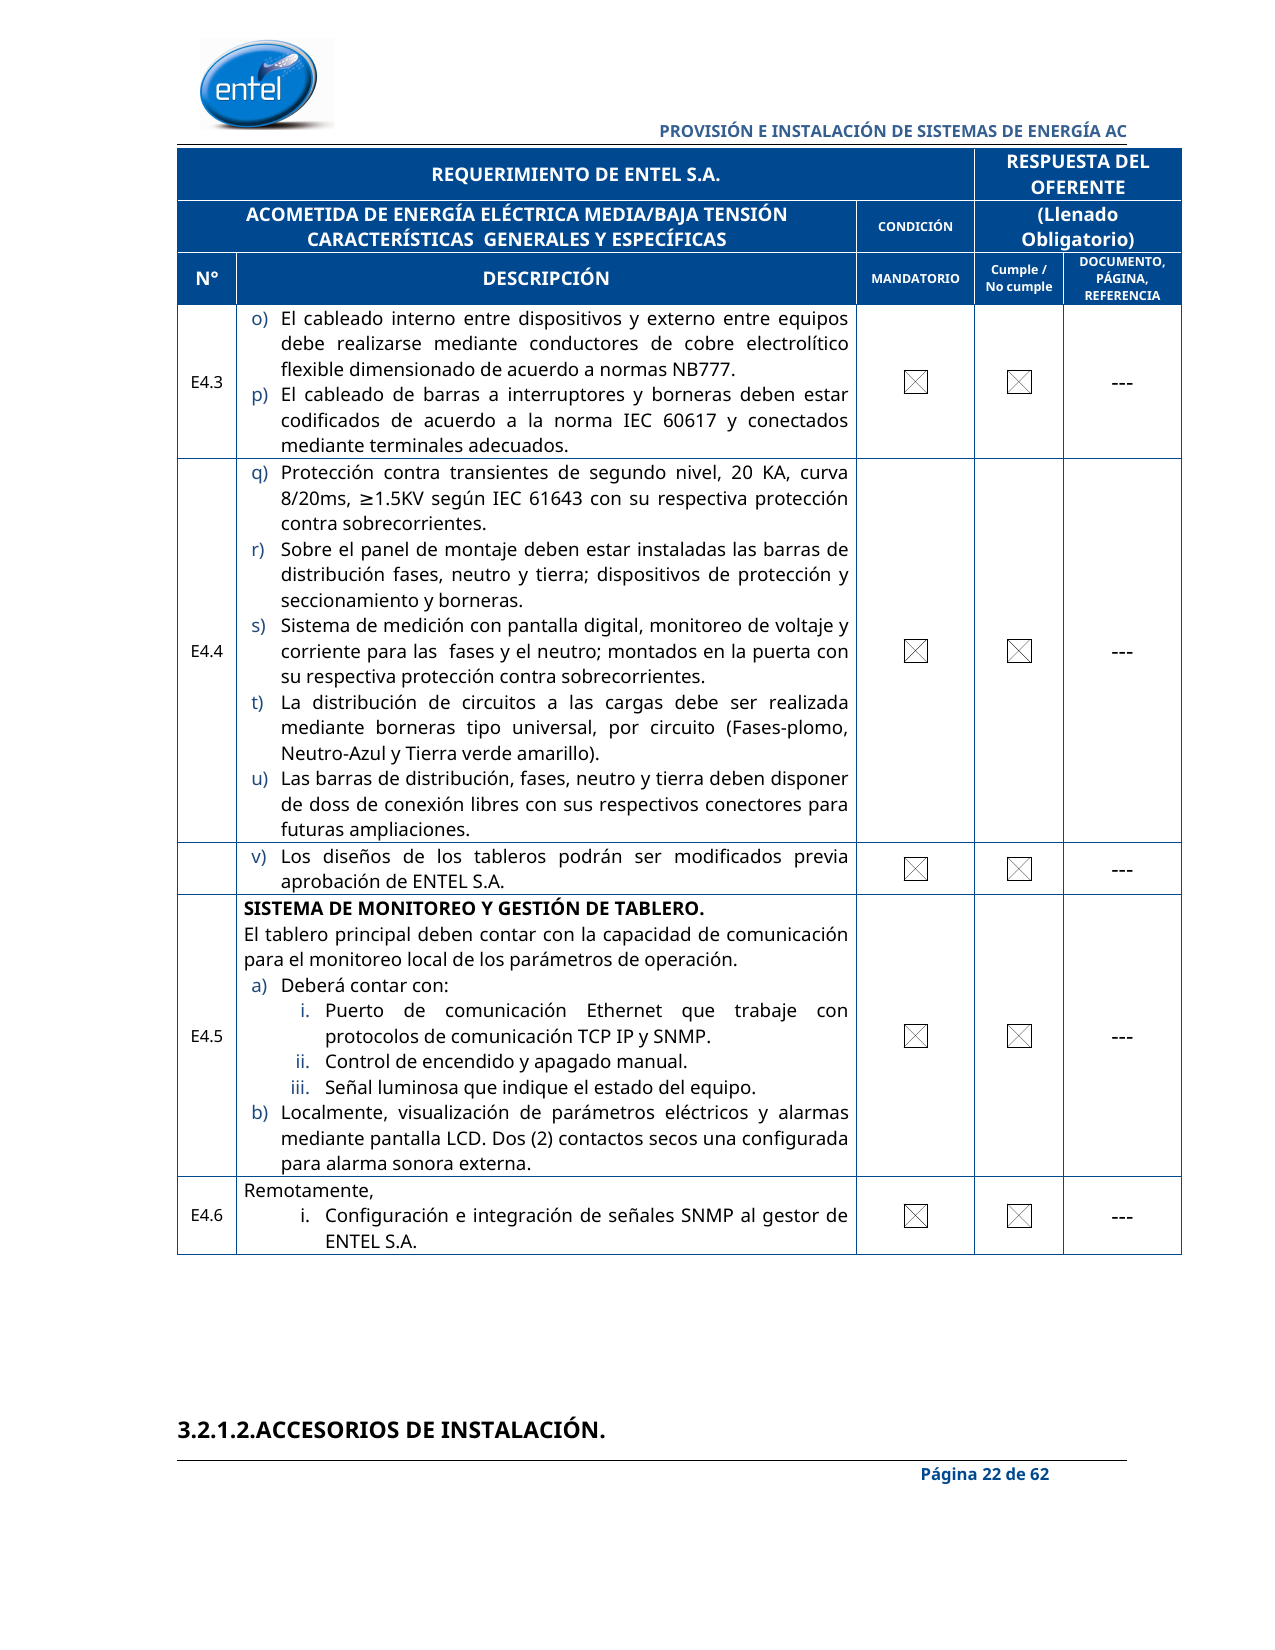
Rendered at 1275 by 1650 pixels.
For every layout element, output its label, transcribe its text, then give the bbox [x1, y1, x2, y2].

table_cell SISTEMA DE MONITOREO Y GESTIÓN DE TABLERO. El tablero principal deben contar con la capacidad de comunicación para el monitoreo local de los parámetros de operación. Deberá contar con: Puerto de comunicación Ethernet que trabaje con protocolos de comunicación TCP IP y SNMP. Control de encendido y apagado manual. Señal luminosa que indique el estado del equipo. Localmente, visualización de parámetros eléctricos y alarmas mediante pantalla LCD. Dos (2) contactos secos una configurada para alarma sonora externa. [237, 895, 856, 1176]
table_cell Protección contra transientes de segundo nivel, 20 KA, curva 8/20ms, ≥1.5KV según IEC 61643 con su respectiva protección contra sobrecorrientes. Sobre el panel de montaje deben estar instaladas las barras de distribución fases, neutro y tierra; dispositivos de protección y seccionamiento y borneras. Sistema de medición con pantalla digital, monitoreo de voltaje y corriente para las fases y el neutro; montados en la puerta con su respectiva protección contra sobrecorrientes. La distribución de circuitos a las cargas debe ser realizada mediante borneras tipo universal, por circuito (Fases-plomo, Neutro-Azul y Tierra verde amarillo). Las barras de distribución, fases, neutro y tierra deben disponer de doss de conexión libres con sus respectivos conectores para futuras ampliaciones. [237, 459, 856, 842]
table_cell [975, 1177, 1063, 1254]
table_cell DESCRIPCIÓN [237, 253, 856, 304]
table_cell E4.5 [178, 895, 236, 1176]
table_cell [857, 1177, 974, 1254]
table_cell DOCUMENTO, PÁGINA, REFERENCIA [1064, 253, 1181, 304]
table_cell [857, 459, 974, 842]
table_cell E4.3 [178, 305, 236, 458]
table_cell E4.4 [178, 459, 236, 842]
table_cell N° [178, 253, 236, 304]
text 3.2.1.2.ACCESORIOS DE INSTALACIÓN. [177, 1414, 1127, 1445]
table_cell --- [1064, 1177, 1181, 1254]
table_cell --- [1064, 895, 1181, 1176]
table_cell El cableado interno entre dispositivos y externo entre equipos debe realizarse mediante conductores de cobre electrolítico flexible dimensionado de acuerdo a normas NB777. El cableado de barras a interruptores y borneras deben estar codificados de acuerdo a la norma IEC 60617 y conectados mediante terminales adecuados. [237, 305, 856, 458]
table_cell [857, 843, 974, 894]
picture [199, 38, 335, 130]
table_cell CONDICIÓN [857, 201, 974, 252]
table_cell --- [1064, 305, 1181, 458]
table_cell ACOMETIDA DE ENERGÍA ELÉCTRICA MEDIA/BAJA TENSIÓN CARACTERÍSTICAS GENERALES Y ESPECÍFICAS [178, 201, 856, 252]
table_cell [857, 305, 974, 458]
table_header REQUERIMIENTO DE ENTEL S.A. [178, 149, 974, 200]
table_cell Los diseños de los tableros podrán ser modificados previa aprobación de ENTEL S.A. [237, 843, 856, 894]
table_header RESPUESTA DEL OFERENTE [975, 149, 1181, 200]
table_cell [178, 843, 236, 894]
table_cell E4.6 [178, 1177, 236, 1254]
table_cell MANDATORIO [857, 253, 974, 304]
table_cell --- [1064, 843, 1181, 894]
table_cell Remotamente, Configuración e integración de señales SNMP al gestor de ENTEL S.A. [237, 1177, 856, 1254]
table_cell (Llenado Obligatorio) [975, 201, 1181, 252]
table_cell Cumple / No cumple [975, 253, 1063, 304]
table_cell [975, 843, 1063, 894]
table_cell [975, 459, 1063, 842]
table_cell [857, 895, 974, 1176]
table_cell [975, 305, 1063, 458]
table_cell [975, 895, 1063, 1176]
table_cell --- [1064, 459, 1181, 842]
